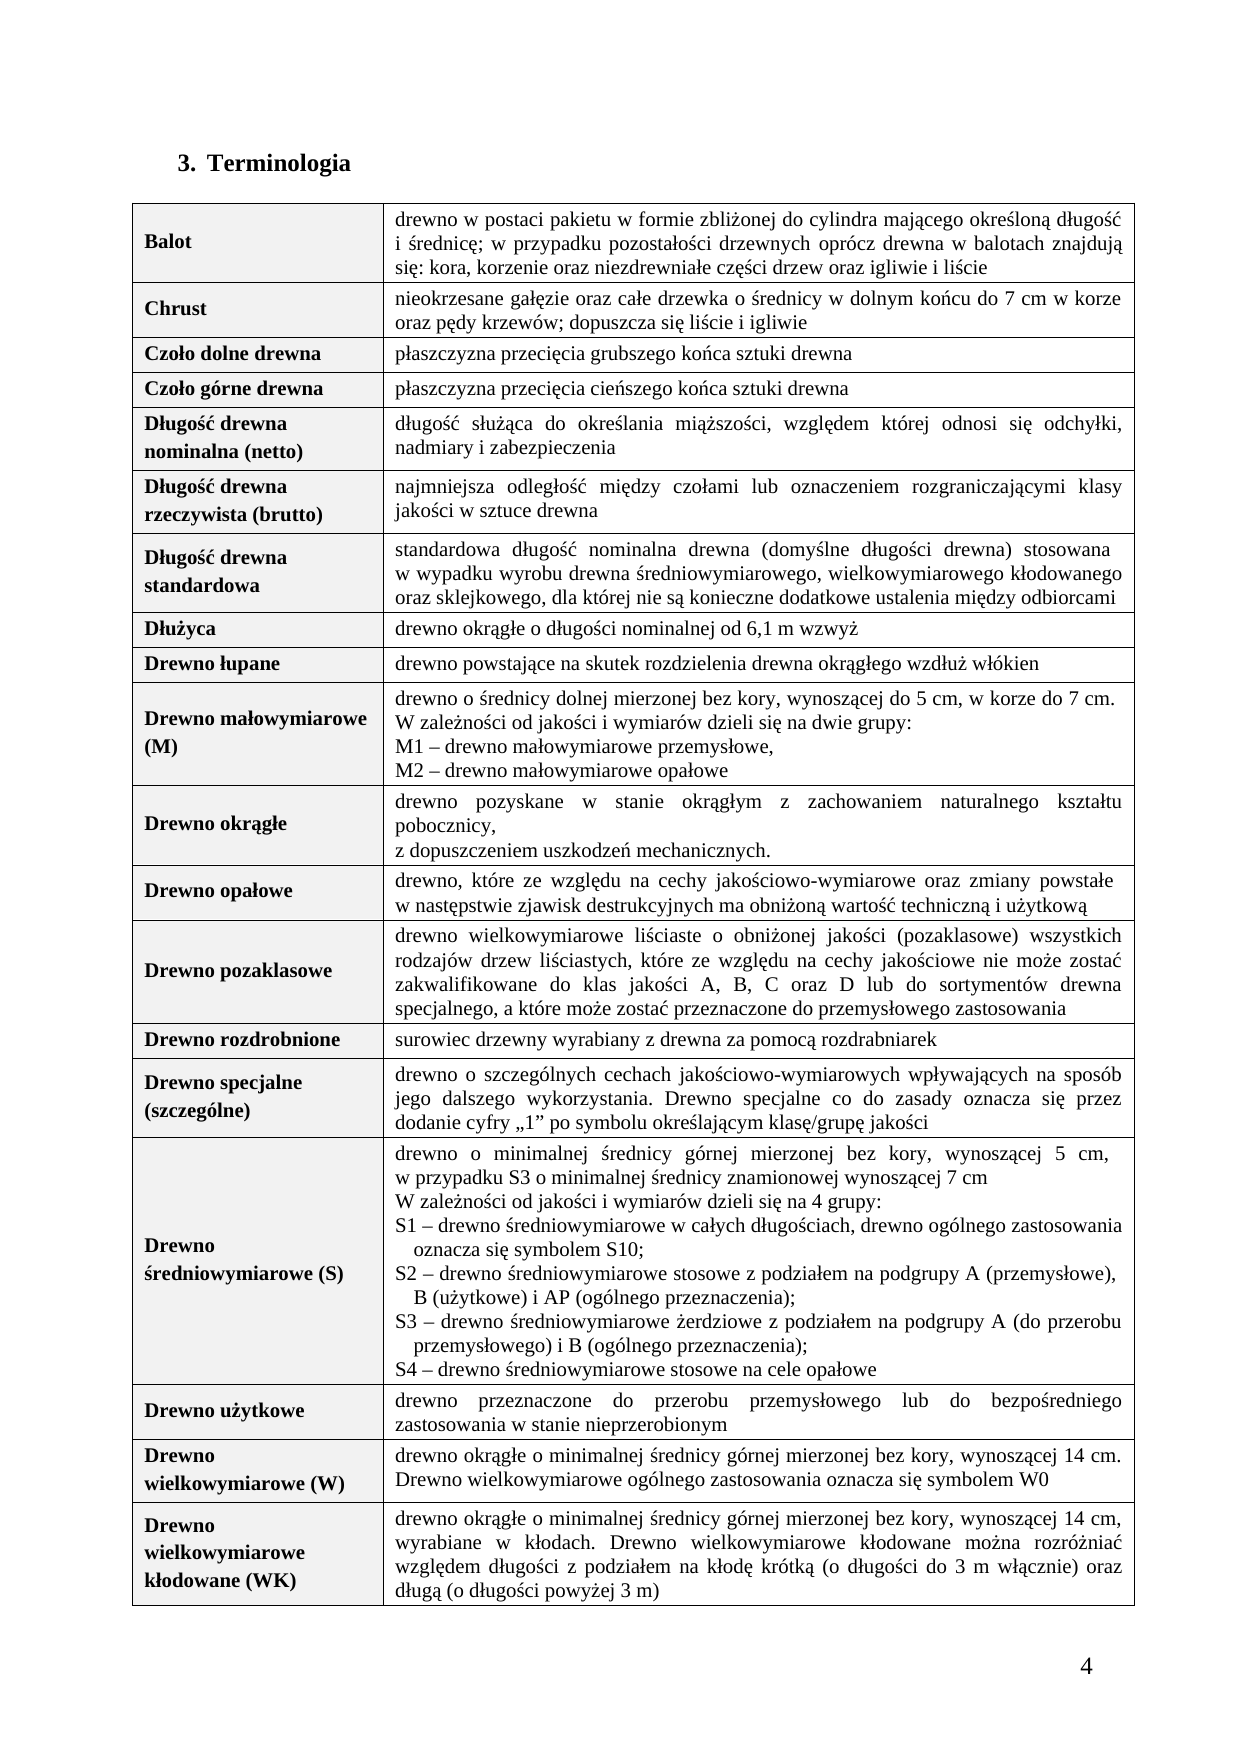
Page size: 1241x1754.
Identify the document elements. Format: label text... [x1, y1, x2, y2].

table_cell płaszczyzna przecięcia grubszego końca sztuki drewna [384, 338, 1134, 372]
table_cell surowiec drzewny wyrabiany z drewna za pomocą rozdrabniarek [384, 1024, 1134, 1058]
table_cell Chrust [133, 283, 383, 337]
table_cell płaszczyzna przecięcia cieńszego końca sztuki drewna [384, 373, 1134, 407]
table_cell drewno okrągłe o minimalnej średnicy górnej mierzonej bez kory, wynoszącej 14 cm, wyrabiane w kłodach. Drewno wielkowymiarowe kłodowane można rozróżniać względem długości z podziałem na kłodę krótką (o długości do 3 m włącznie) oraz długą (o długości powyżej 3 m) [384, 1503, 1134, 1605]
table_cell Drewno wielkowymiarowe kłodowane (WK) [133, 1503, 383, 1605]
table_cell Drewno użytkowe [133, 1385, 383, 1439]
table_cell Drewno małowymiarowe (M) [133, 683, 383, 785]
table_cell drewno wielkowymiarowe liściaste o obniżonej jakości (pozaklasowe) wszystkich rodzajów drzew liściastych, które ze względu na cechy jakościowe nie może zostać zakwalifikowane do klas jakości A, B, C oraz D lub do sortymentów drewna specjalnego, a które może zostać przeznaczone do przemysłowego zastosowania [384, 921, 1134, 1023]
table_cell Czoło dolne drewna [133, 338, 383, 372]
table_cell standardowa długość nominalna drewna (domyślne długości drewna) stosowana w wypadku wyrobu drewna średniowymiarowego, wielkowymiarowego kłodowanego oraz sklejkowego, dla której nie są konieczne dodatkowe ustalenia między odbiorcami [384, 534, 1134, 612]
table_cell Drewno rozdrobnione [133, 1024, 383, 1058]
table_cell długość służąca do określania miąższości, względem której odnosi się odchyłki, nadmiary i zabezpieczenia [384, 408, 1134, 470]
table_cell drewno o minimalnej średnicy górnej mierzonej bez kory, wynoszącej 5 cm, w przypadku S3 o minimalnej średnicy znamionowej wynoszącej 7 cm W zależności od jakości i wymiarów dzieli się na 4 grupy: S1 – drewno średniowymiarowe w całych długościach, drewno ogólnego zastosowania oznacza się symbolem S10; S2 – drewno średniowymiarowe stosowe z podziałem na podgrupy A (przemysłowe), B (użytkowe) i AP (ogólnego przeznaczenia); S3 – drewno średniowymiarowe żerdziowe z podziałem na podgrupy A (do przerobu przemysłowego) i B (ogólnego przeznaczenia); S4 – drewno średniowymiarowe stosowe na cele opałowe [384, 1138, 1134, 1384]
table_cell drewno o szczególnych cechach jakościowo-wymiarowych wpływających na sposób jego dalszego wykorzystania. Drewno specjalne co do zasady oznacza się przez dodanie cyfry „1” po symbolu określającym klasę/grupę jakości [384, 1059, 1134, 1137]
table_cell drewno, które ze względu na cechy jakościowo-wymiarowe oraz zmiany powstałe w następstwie zjawisk destrukcyjnych ma obniżoną wartość techniczną i użytkową [384, 866, 1134, 919]
table_cell drewno powstające na skutek rozdzielenia drewna okrągłego wzdłuż włókien [384, 648, 1134, 682]
table_cell drewno okrągłe o długości nominalnej od 6,1 m wzwyż [384, 613, 1134, 647]
table_cell Długość drewna standardowa [133, 534, 383, 612]
table_cell Czoło górne drewna [133, 373, 383, 407]
table_cell Drewno pozaklasowe [133, 921, 383, 1023]
table_cell Drewno średniowymiarowe (S) [133, 1138, 383, 1384]
subtitle Terminologia [177, 148, 1093, 176]
table_cell Drewno opałowe [133, 866, 383, 919]
table_cell Długość drewna rzeczywista (brutto) [133, 471, 383, 533]
table_cell Długość drewna nominalna (netto) [133, 408, 383, 470]
table_cell nieokrzesane gałęzie oraz całe drzewka o średnicy w dolnym końcu do 7 cm w korze oraz pędy krzewów; dopuszcza się liście i igliwie [384, 283, 1134, 337]
table_cell Drewno specjalne (szczególne) [133, 1059, 383, 1137]
table_header Balot [133, 204, 383, 282]
table_header drewno w postaci pakietu w formie zbliżonej do cylindra mającego określoną długość i średnicę; w przypadku pozostałości drzewnych oprócz drewna w balotach znajdują się: kora, korzenie oraz niezdrewniałe części drzew oraz igliwie i liście [384, 204, 1134, 282]
table_cell najmniejsza odległość między czołami lub oznaczeniem rozgraniczającymi klasy jakości w sztuce drewna [384, 471, 1134, 533]
table_cell drewno pozyskane w stanie okrągłym z zachowaniem naturalnego kształtu pobocznicy, z dopuszczeniem uszkodzeń mechanicznych. [384, 786, 1134, 864]
table_cell drewno przeznaczone do przerobu przemysłowego lub do bezpośredniego zastosowania w stanie nieprzerobionym [384, 1385, 1134, 1439]
table_cell drewno okrągłe o minimalnej średnicy górnej mierzonej bez kory, wynoszącej 14 cm. Drewno wielkowymiarowe ogólnego zastosowania oznacza się symbolem W0 [384, 1440, 1134, 1502]
table_cell Drewno łupane [133, 648, 383, 682]
table_cell Drewno wielkowymiarowe (W) [133, 1440, 383, 1502]
table_cell Drewno okrągłe [133, 786, 383, 864]
table_cell Dłużyca [133, 613, 383, 647]
table_cell drewno o średnicy dolnej mierzonej bez kory, wynoszącej do 5 cm, w korze do 7 cm. W zależności od jakości i wymiarów dzieli się na dwie grupy: M1 – drewno małowymiarowe przemysłowe, M2 – drewno małowymiarowe opałowe [384, 683, 1134, 785]
